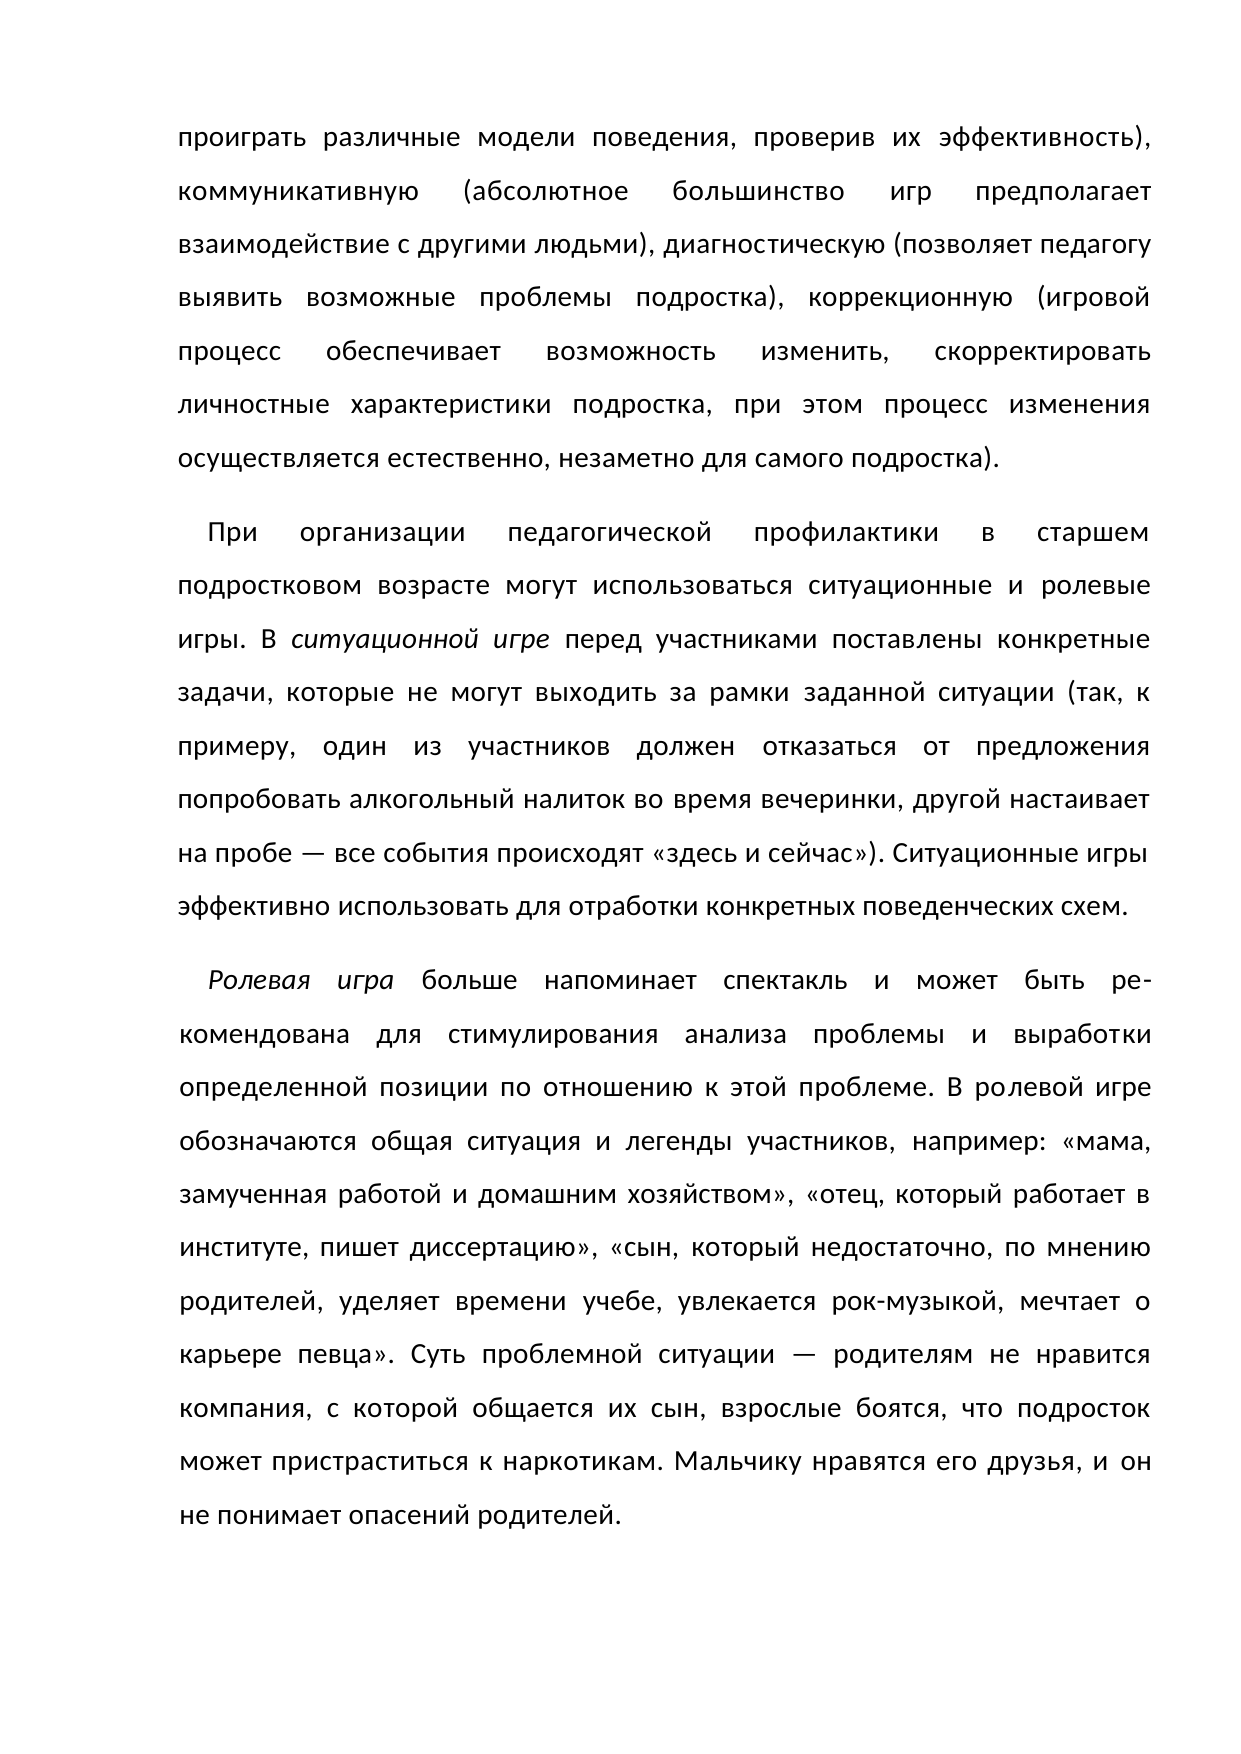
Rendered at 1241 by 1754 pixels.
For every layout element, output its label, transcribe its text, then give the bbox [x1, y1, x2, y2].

text При организации педагогической профилактики в старшем подростковом возрасте могут использоваться ситуационные и ролевые игры. В ситуационной игре перед участниками поставлены конкретные задачи, которые не могут выходить за рамки заданной ситуации (так, к примеру, один из участников должен отказаться от предложения попробовать алкогольный налиток во время вечеринки, другой настаивает на пробе — все события происходят «здесь и сейчас»). Ситуационные игры эффективно использовать для отработки конкретных поведенческих схем. [177, 513, 1151, 923]
text Ролевая игра больше напоминает спектакль и может быть рекомендована для стимулирования анализа проблемы и выработки определенной позиции по отношению к этой проблеме. В ролевой игре обозначаются общая ситуация и легенды участников, например: «мама, замученная работой и домашним хозяйством», «отец, который работает в институте, пишет диссертацию», «сын, который недостаточно, по мнению родителей, уделяет времени учебе, увлекается рок-музыкой, мечтает о карьере певца». Суть проблемной ситуации — родителям не нравится компания, с которой общается их сын, взрослые боятся, что подросток может пристраститься к наркотикам. Мальчику нравятся его друзья, и он не понимает опасений родителей. [179, 961, 1152, 1531]
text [178, 118, 1152, 474]
